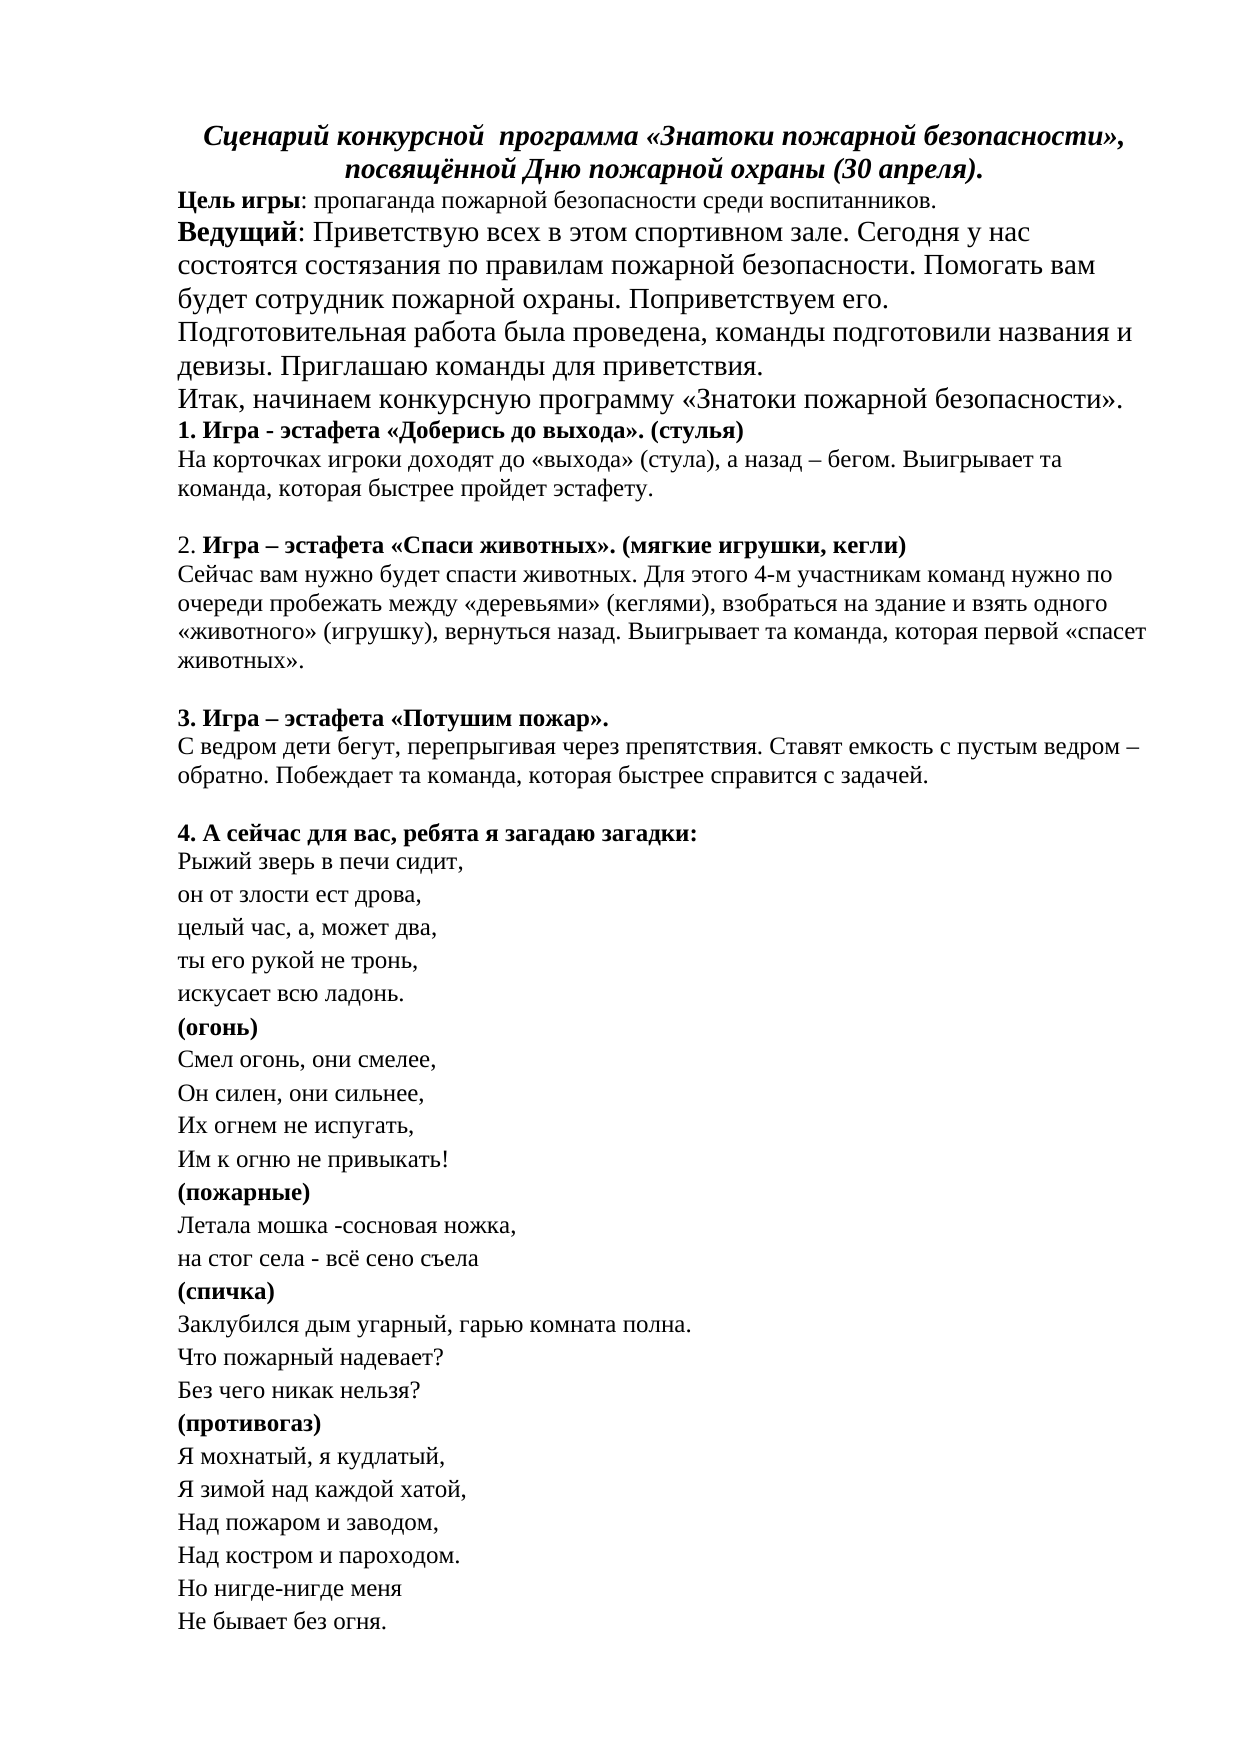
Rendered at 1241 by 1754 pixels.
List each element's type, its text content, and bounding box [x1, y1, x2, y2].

text (спичка) [177, 1276, 1152, 1304]
text Подготовительная работа была проведена, команды подготовили названия и девизы. Приглашаю команды для приветствия. [177, 314, 1152, 382]
text на стог села - всё сено съела [177, 1243, 1152, 1271]
text он от злости ест дрова, [177, 879, 1152, 908]
text Но нигде-нигде меня [177, 1573, 1152, 1602]
text 2. Игра – эстафета «Спаси животных». (мягкие игрушки, кегли) [177, 530, 1152, 559]
text 3. Игра – эстафета «Потушим пожар». [177, 703, 1152, 731]
text Что пожарный надевает? [177, 1342, 1152, 1371]
text Итак, начинаем конкурсную программу «Знатоки пожарной безопасности». [177, 382, 1152, 415]
text Не бывает без огня. [177, 1606, 1152, 1635]
text Рыжий зверь в печи сидит, [177, 846, 1152, 875]
text Над костром и пароходом. [177, 1540, 1152, 1569]
text Сейчас вам нужно будет спасти животных. Для этого 4-м участникам команд нужно по очереди пробежать между «деревьями» (кеглями), взобраться на здание и взять одного «животного» (игрушку), вернуться назад. Выигрывает та команда, которая первой «спасет животных». [177, 559, 1152, 674]
text Он силен, они сильнее, [177, 1078, 1152, 1106]
text Сценарий конкурсной программа «Знатоки пожарной безопасности», посвящённой Дню пожарной охраны (30 апреля). [177, 118, 1152, 185]
text Над пожаром и заводом, [177, 1507, 1152, 1536]
text (огонь) [177, 1012, 1152, 1040]
text Летала мошка -сосновая ножка, [177, 1210, 1152, 1238]
text Их огнем не испугать, [177, 1111, 1152, 1139]
text Я зимой над каждой хатой, [177, 1474, 1152, 1503]
text 4. А сейчас для вас, ребята я загадаю загадки: [177, 818, 1152, 846]
text (противогаз) [177, 1408, 1152, 1437]
text 1. Игра - эстафета «Доберись до выхода». (стулья) [177, 415, 1152, 444]
text На корточках игроки доходят до «выхода» (стула), а назад – бегом. Выигрывает та команда, которая быстрее пройдет эстафету. [177, 444, 1152, 501]
text ты его рукой не тронь, [177, 946, 1152, 974]
text (пожарные) [177, 1177, 1152, 1205]
text Смел огонь, они смелее, [177, 1044, 1152, 1073]
text Заклубился дым угарный, гарью комната полна. [177, 1309, 1152, 1337]
text Я мохнатый, я кудлатый, [177, 1441, 1152, 1469]
text Им к огню не привыкать! [177, 1144, 1152, 1172]
text целый час, а, может два, [177, 912, 1152, 941]
text С ведром дети бегут, перепрыгивая через препятствия. Ставят емкость с пустым ведром – обратно. Побеждает та команда, которая быстрее справится с задачей. [177, 731, 1152, 789]
text искусает всю ладонь. [177, 978, 1152, 1007]
text Цель игры: пропаганда пожарной безопасности среди воспитанников. Ведущий: Приветствую всех в этом спортивном зале. Сегодня у нас состоятся состязания по правилам пожарной безопасности. Помогать вам будет сотрудник пожарной охраны. Поприветствуем его. [177, 185, 1152, 314]
text Без чего никак нельзя? [177, 1375, 1152, 1403]
